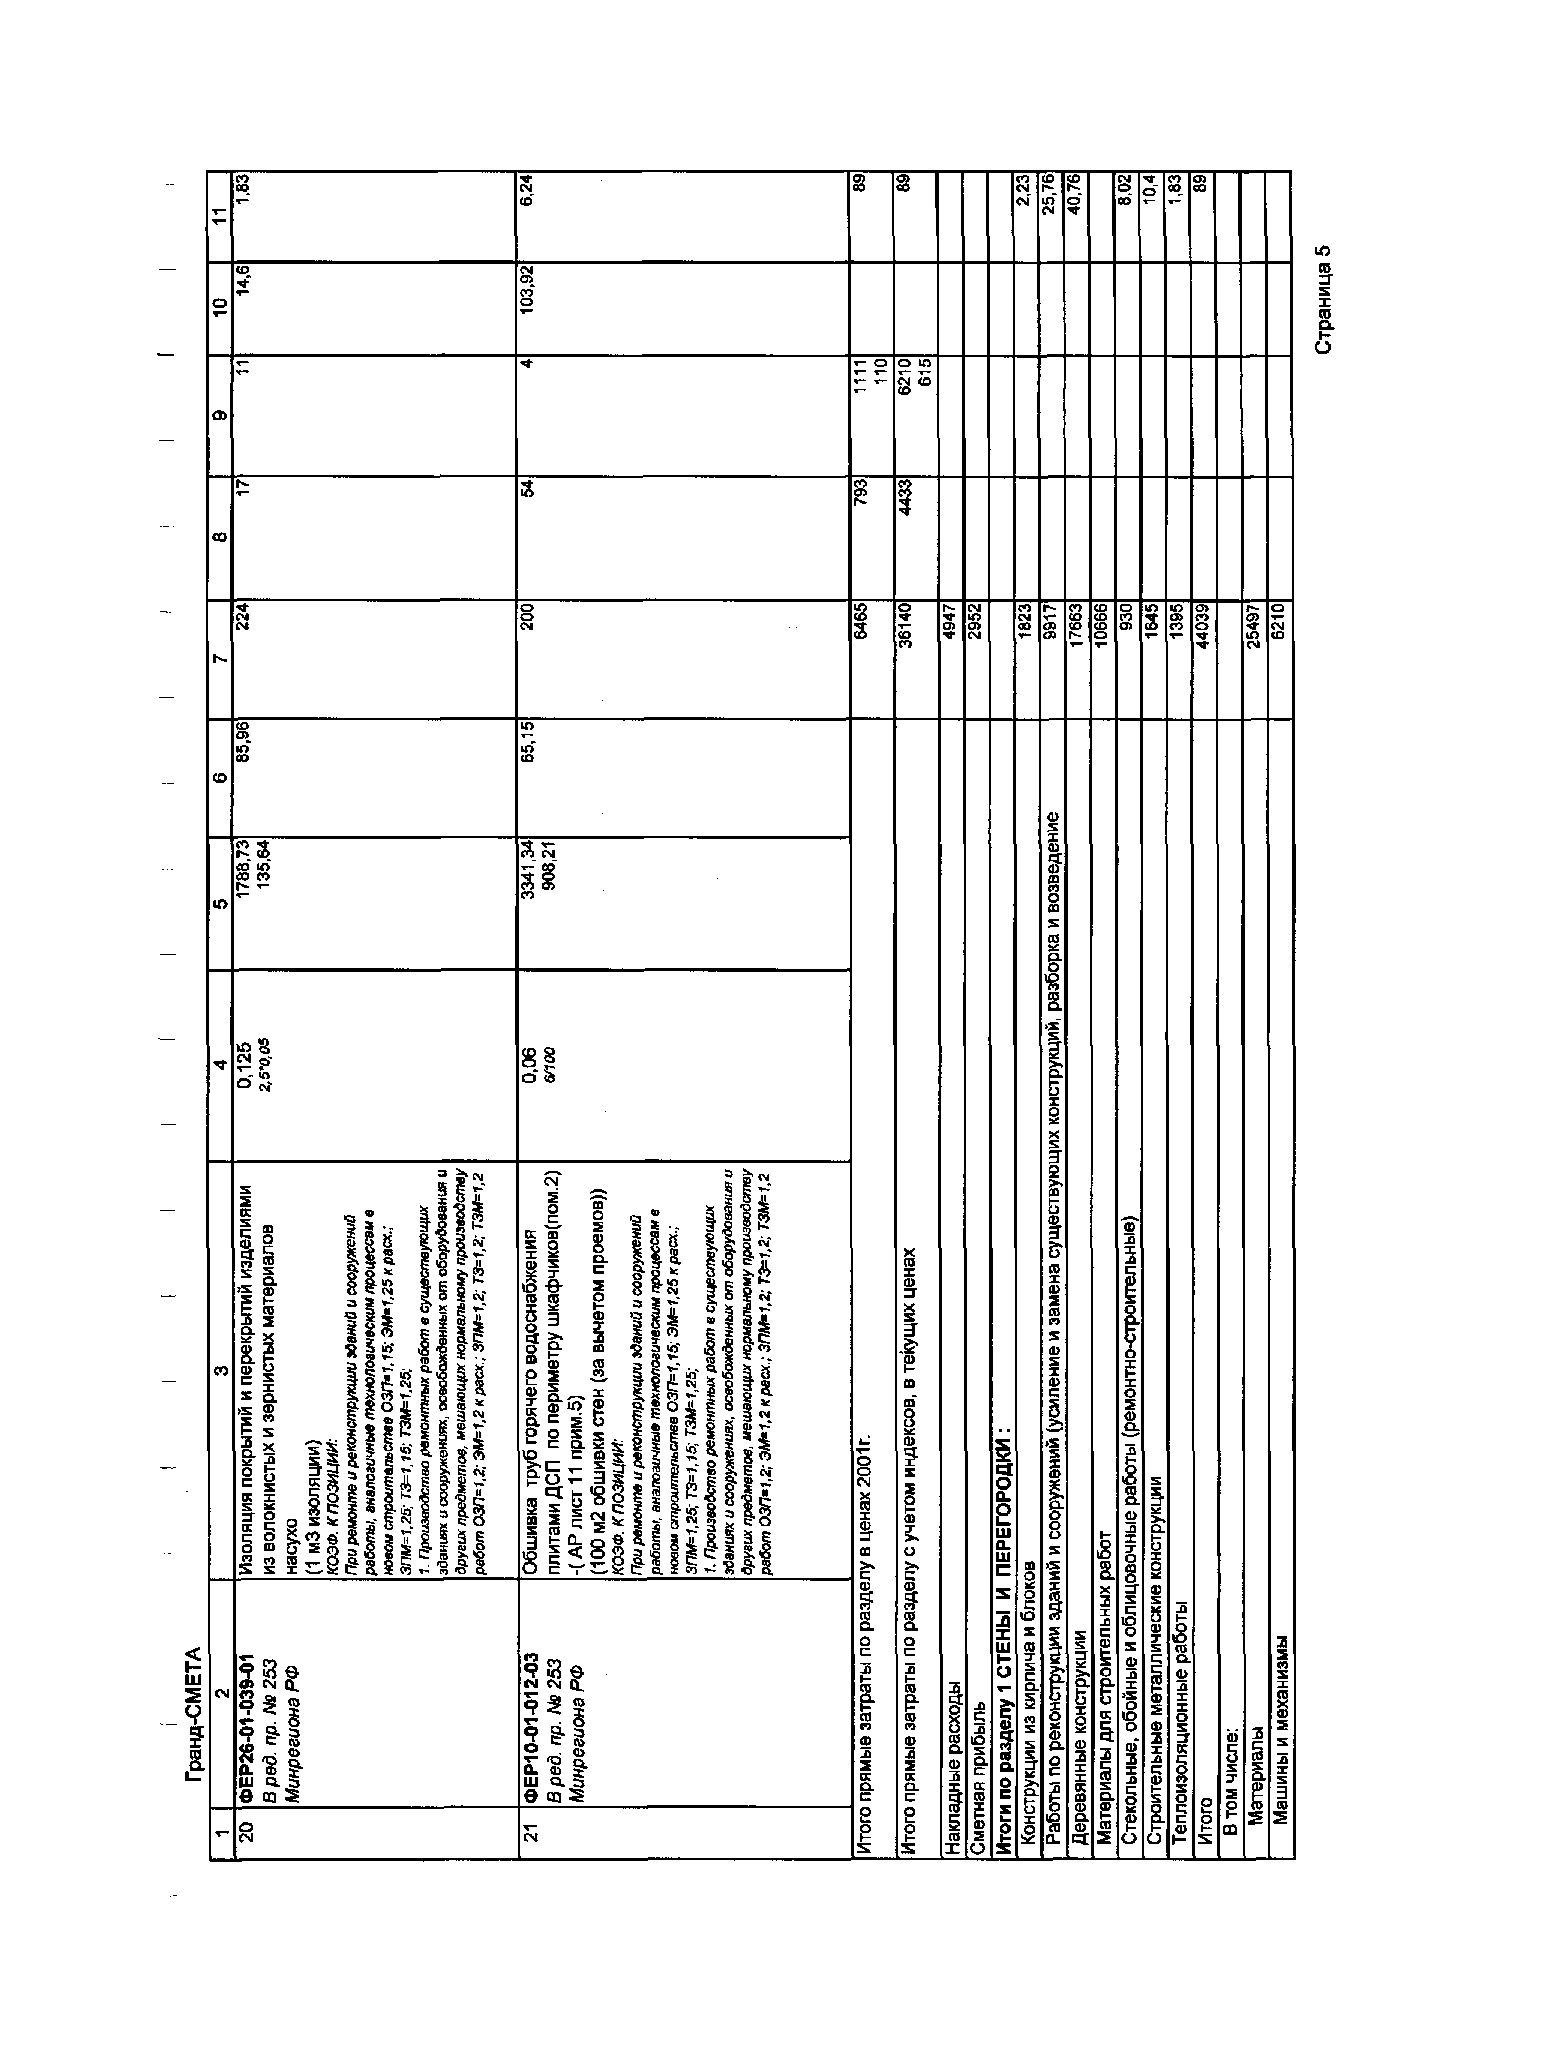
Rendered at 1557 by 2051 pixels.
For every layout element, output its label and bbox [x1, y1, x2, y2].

picture [150, 150, 1406, 1899]
